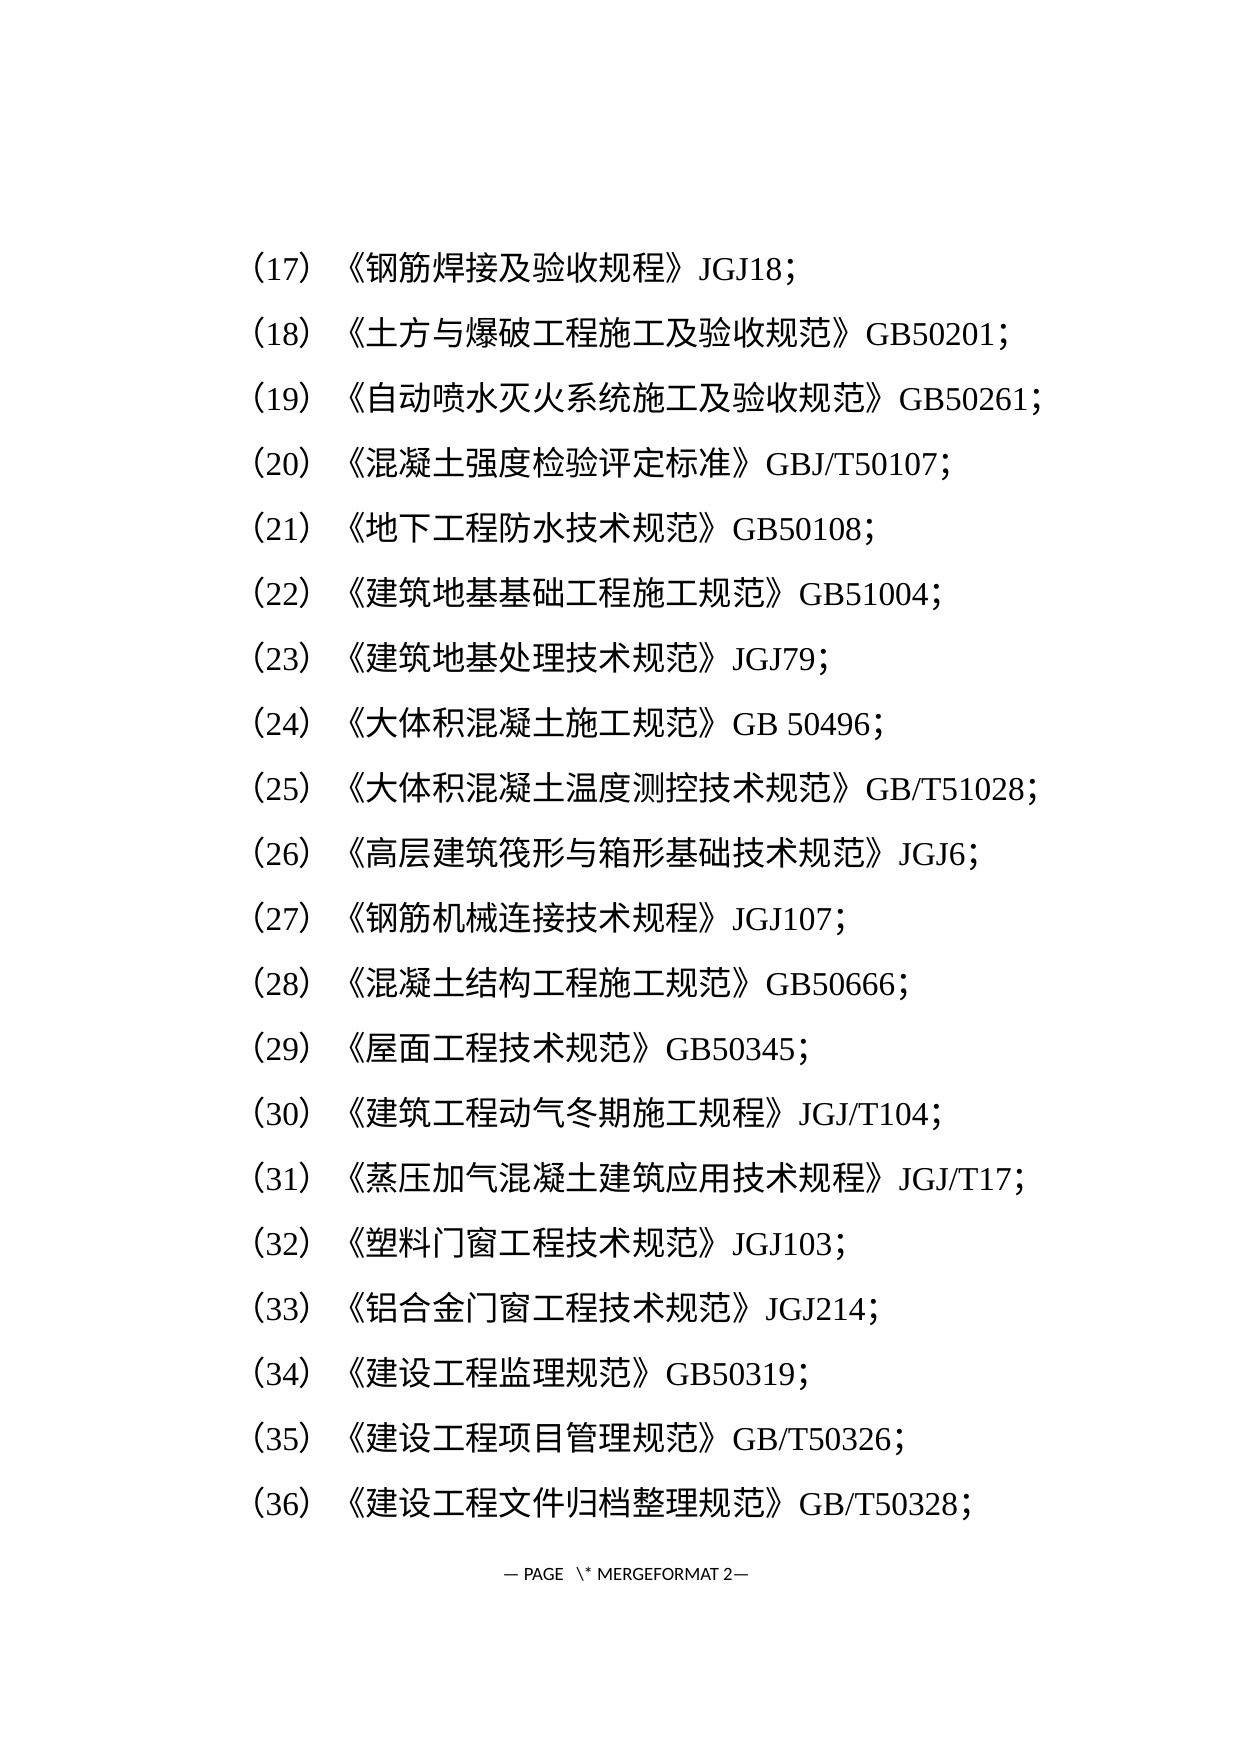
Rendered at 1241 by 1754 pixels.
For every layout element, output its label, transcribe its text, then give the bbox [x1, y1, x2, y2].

text （18）《土方与爆破工程施工及验收规范》GB50201； [165, 298, 1087, 363]
text （22）《建筑地基基础工程施工规范》GB51004； [165, 558, 1087, 623]
text （26）《高层建筑筏形与箱形基础技术规范》JGJ6； [165, 818, 1087, 883]
text （24）《大体积混凝土施工规范》GB 50496； [165, 688, 1087, 753]
text （35）《建设工程项目管理规范》GB/T50326； [165, 1403, 1087, 1468]
text （20）《混凝土强度检验评定标准》GBJ/T50107； [165, 428, 1087, 493]
text （29）《屋面工程技术规范》GB50345； [165, 1013, 1087, 1078]
text （27）《钢筋机械连接技术规程》JGJ107； [165, 883, 1087, 948]
text （25）《大体积混凝土温度测控技术规范》GB/T51028； [165, 753, 1087, 818]
text （31）《蒸压加气混凝土建筑应用技术规程》JGJ/T17； [165, 1143, 1087, 1208]
text （28）《混凝土结构工程施工规范》GB50666； [165, 948, 1087, 1013]
text （34）《建设工程监理规范》GB50319； [165, 1338, 1087, 1403]
text （36）《建设工程文件归档整理规范》GB/T50328； [165, 1468, 1087, 1533]
text （32）《塑料门窗工程技术规范》JGJ103； [165, 1208, 1087, 1273]
text （21）《地下工程防水技术规范》GB50108； [165, 493, 1087, 558]
text （19）《自动喷水灭火系统施工及验收规范》GB50261； [165, 363, 1087, 428]
text （17）《钢筋焊接及验收规程》JGJ18； [165, 233, 1087, 298]
text （33）《铝合金门窗工程技术规范》JGJ214； [165, 1273, 1087, 1338]
text （23）《建筑地基处理技术规范》JGJ79； [165, 623, 1087, 688]
text （30）《建筑工程动气冬期施工规程》JGJ/T104； [165, 1078, 1087, 1143]
